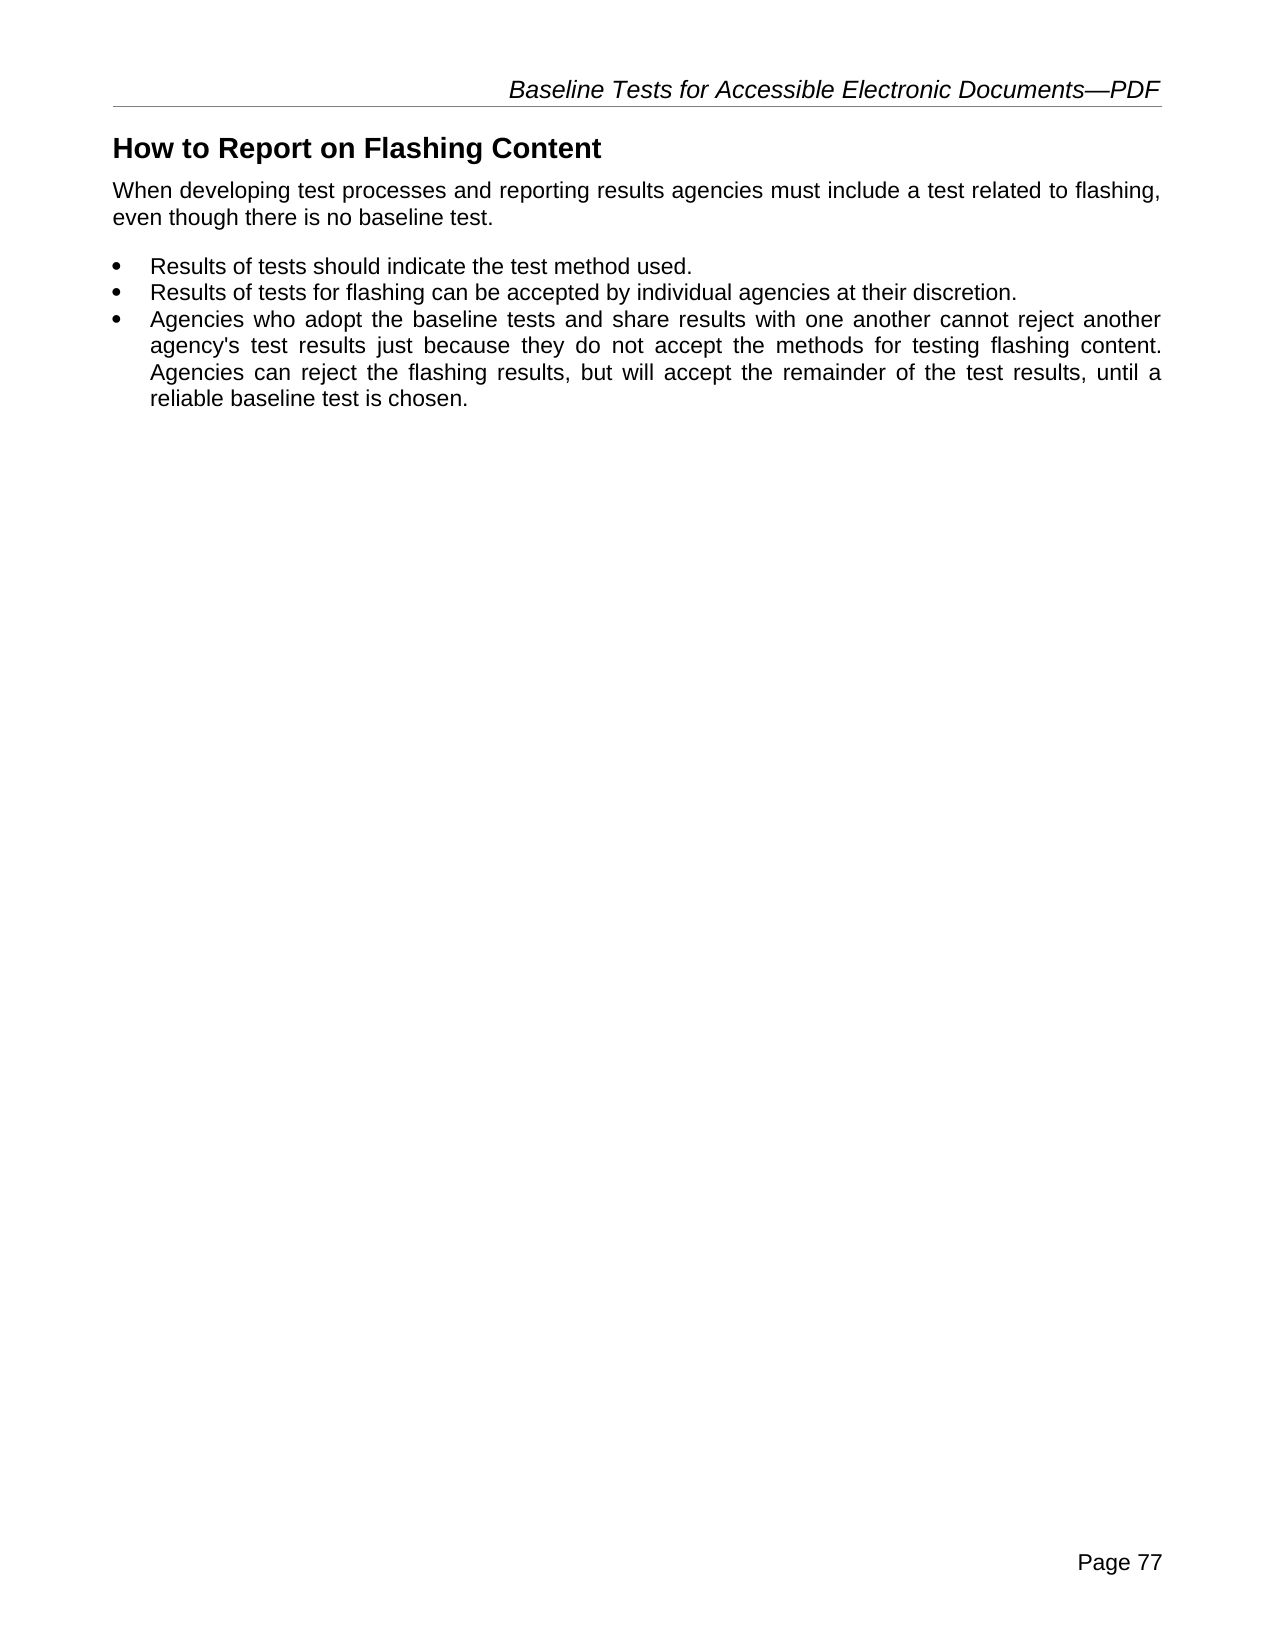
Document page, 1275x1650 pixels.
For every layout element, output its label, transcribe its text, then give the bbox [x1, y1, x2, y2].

text When developing test processes and reporting results agencies must include a test related to flashing, even though there is no baseline test. [112, 177, 1162, 230]
list Agencies who adopt the baseline tests and share results with one another cannot reject another agency's test results just because they do not accept the methods for testing flashing content. Agencies can reject the flashing results, but will accept the remainder of the test results, until a reliable baseline test is chosen. [112, 306, 1162, 411]
list Results of tests should indicate the test method used. [112, 253, 1162, 279]
subtitle How to Report on Flashing Content [112, 131, 1162, 165]
list Results of tests for flashing can be accepted by individual agencies at their discretion. [112, 279, 1162, 306]
